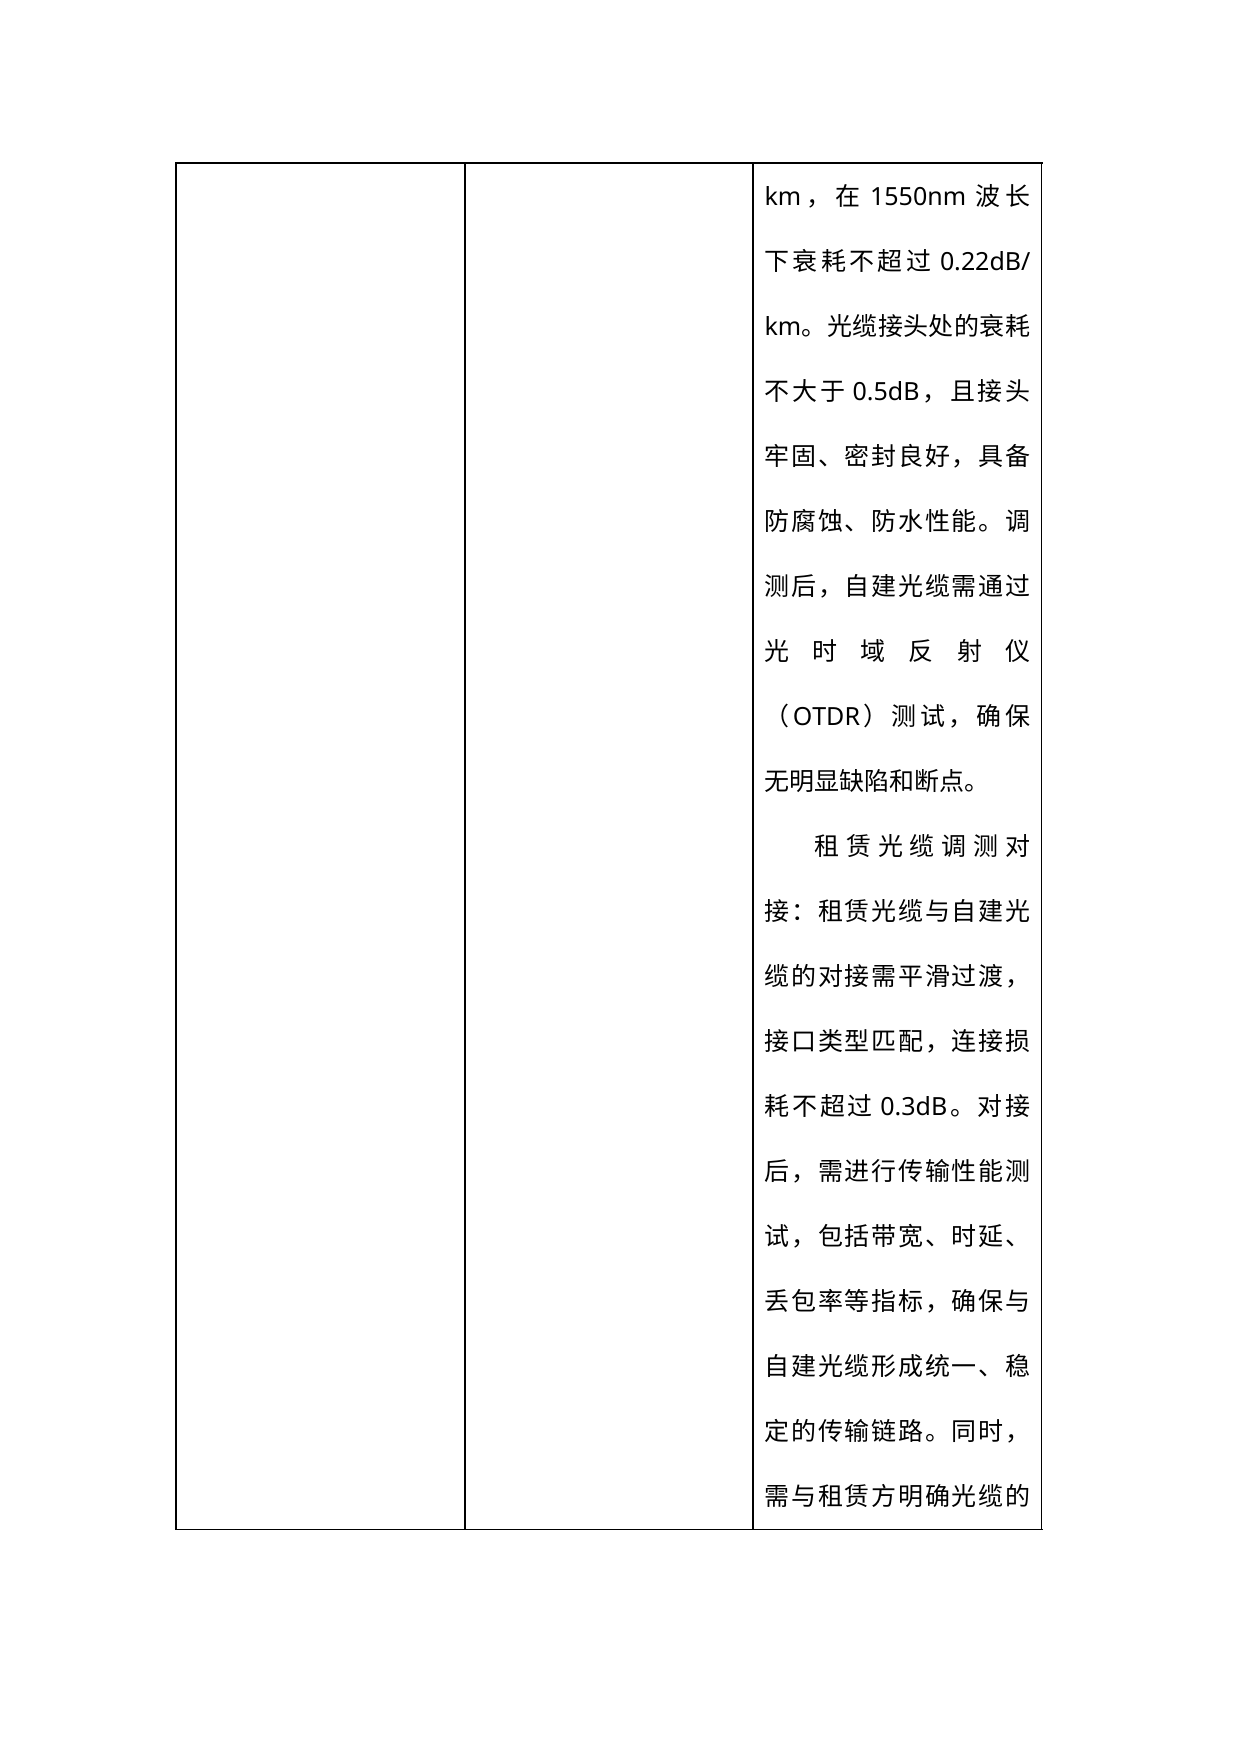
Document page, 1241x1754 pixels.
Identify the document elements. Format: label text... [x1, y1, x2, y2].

table_cell [466, 164, 752, 1528]
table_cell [754, 164, 1041, 1528]
table_cell 1 [177, 164, 464, 1528]
